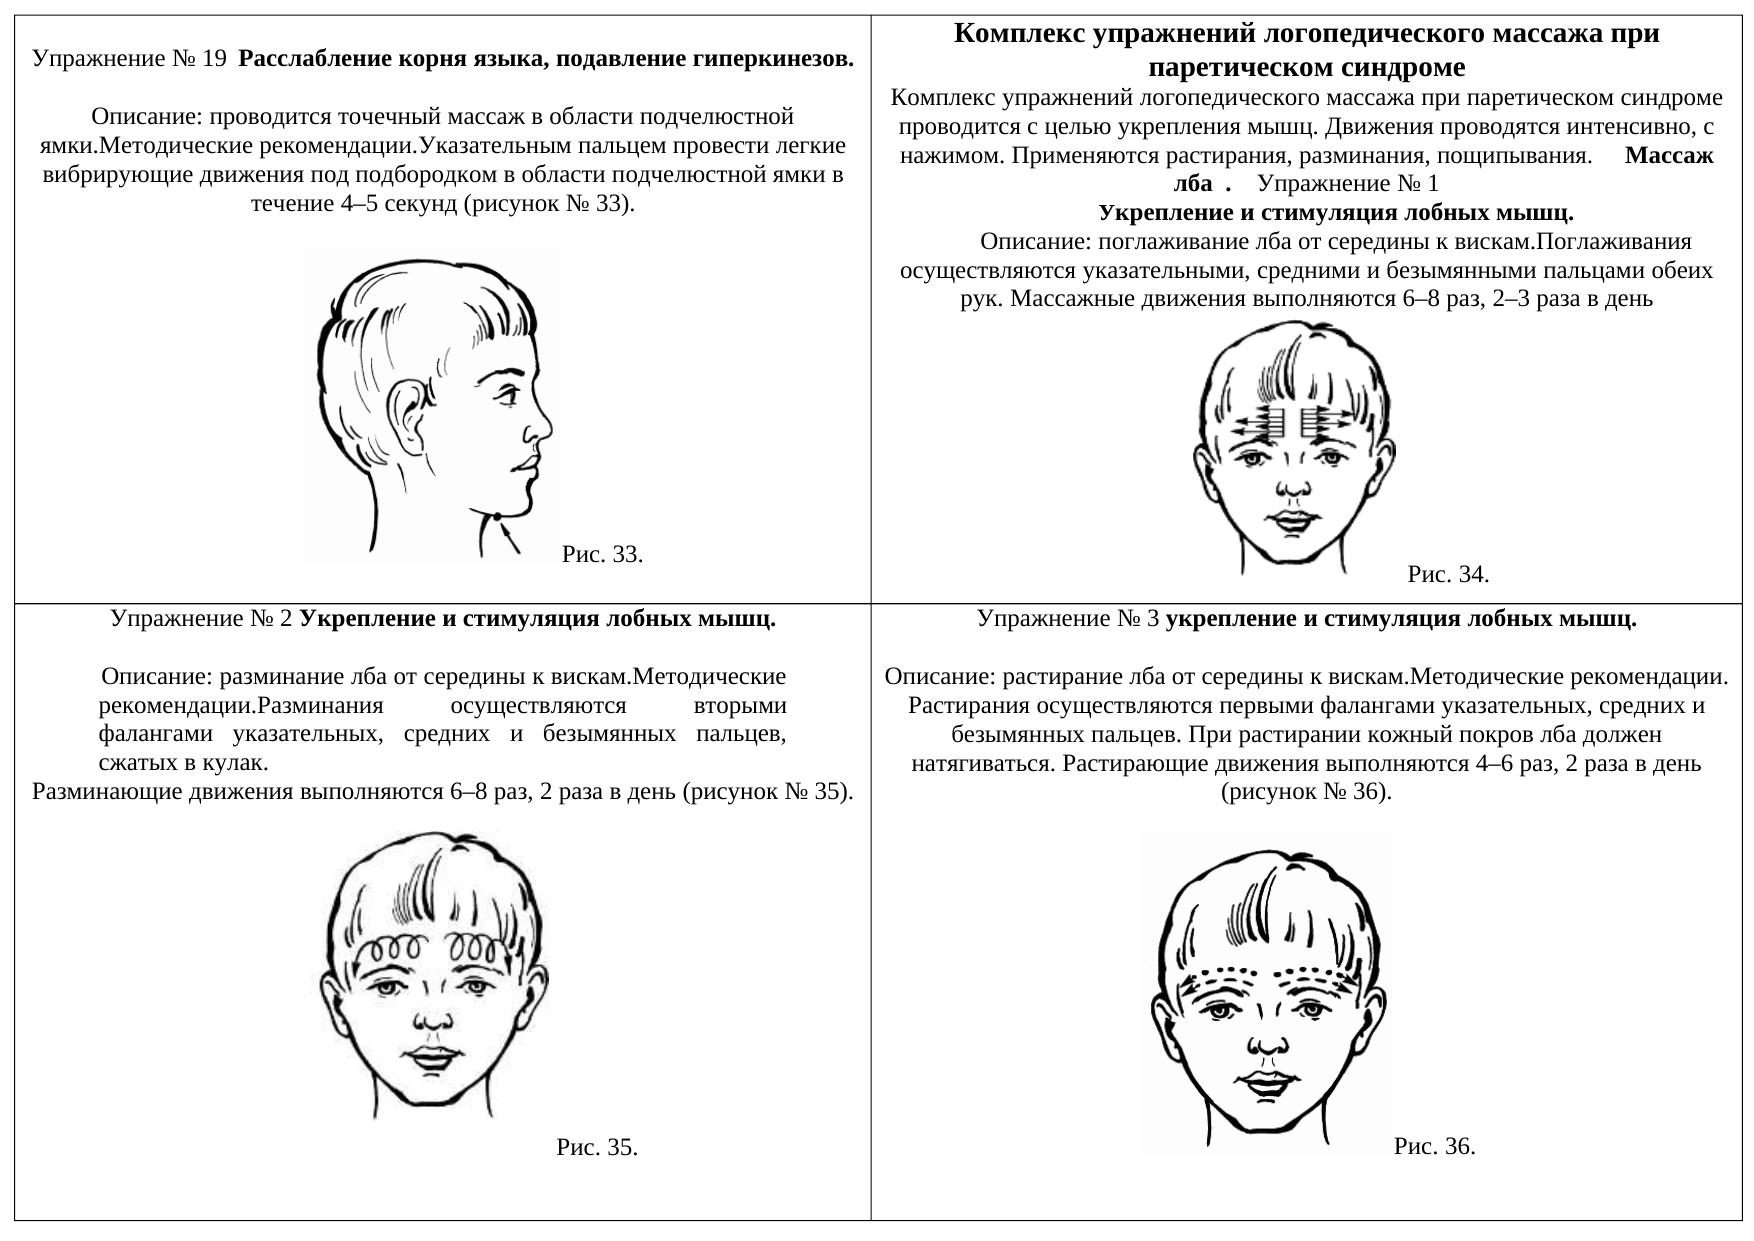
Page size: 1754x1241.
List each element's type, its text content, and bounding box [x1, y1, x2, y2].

text Рис. 34. [1407, 559, 1743, 588]
text Описание: проводится точечный массаж в области подчелюстной [30, 101, 856, 130]
picture [304, 246, 562, 565]
subtitle Укрепление и стимуляция лобных мышц. [949, 197, 1723, 226]
text Упражнение № 2 Укрепление и стимуляция лобных мышц. [30, 603, 856, 632]
picture [309, 831, 549, 1121]
text Описание: разминание лба от середины к вискам.Методические рекомендации.Разминания осуществляются вторыми фалангами указательных, средних и безымянных пальцев, сжатых в кулак. [98, 661, 787, 776]
text Рис. 36. [1394, 1131, 1743, 1160]
text Разминающие движения выполняются 6–8 раз, 2 раза в день (рисунок № 35). [32, 776, 859, 805]
text Упражнение № 3 укрепление и стимуляция лобных мышц. [890, 603, 1723, 632]
text Растирания осуществляются первыми фалангами указательных, средних и безымянных пальцев. При растирании кожный покров лба должен натягиваться. Растирающие движения выполняются 4–6 раз, 2 раза в день (рисунок № 36). [890, 690, 1723, 805]
text Рис. 33. [562, 539, 859, 568]
subtitle Комплекс упражнений логопедического массажа при паретическом синдроме [890, 15, 1723, 82]
text Комплекс упражнений логопедического массажа при паретическом синдроме проводится с целью укрепления мышц. Движения проводятся интенсивно, с нажимом. Применяются растирания, разминания, пощипывания. Массаж лба . Упражнение № 1 [890, 82, 1723, 197]
text Описание: поглаживание лба от середины к вискам.Поглаживания осуществляются указательными, средними и безымянными пальцами обеих [900, 226, 1743, 283]
text Рис. 35. [556, 1132, 859, 1161]
text ямки.Методические рекомендации.Указательным пальцем провести легкие вибрирующие движения под подбородком в области подчелюстной ямки в течение 4–5 секунд (рисунок № 33). [30, 130, 856, 216]
text Упражнение № 19 Расслабление корня языка, подавление гиперкинезов. [30, 43, 856, 72]
picture [1140, 834, 1394, 1156]
text рук. Массажные движения выполняются 6–8 раз, 2–3 раза в день [960, 283, 1743, 312]
text Описание: растирание лба от середины к вискам.Методические рекомендации. [883, 661, 1730, 690]
picture [1193, 319, 1396, 576]
